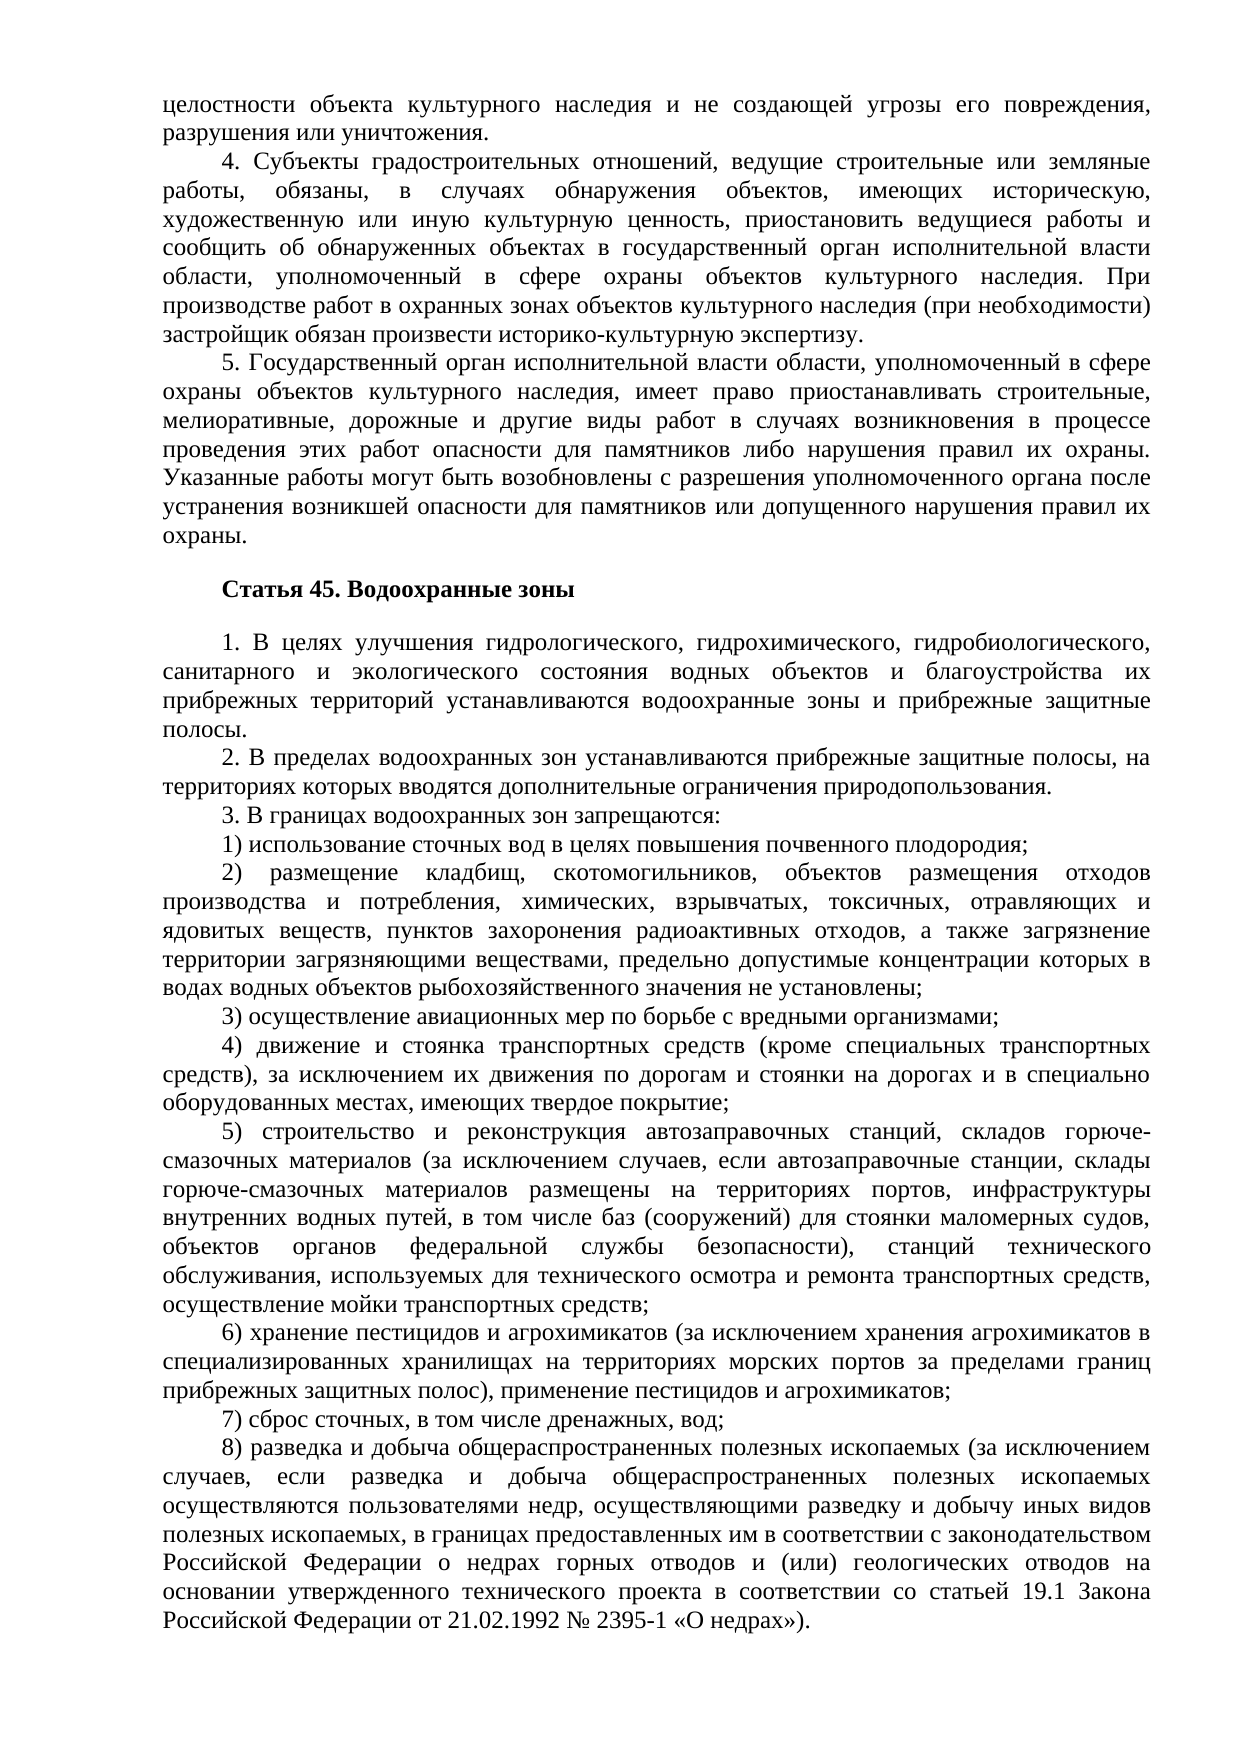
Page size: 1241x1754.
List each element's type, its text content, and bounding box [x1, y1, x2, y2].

text 2) размещение кладбищ, скотомогильников, объектов размещения отходов производства и потребления, химических, взрывчатых, токсичных, отравляющих и ядовитых веществ, пунктов захоронения радиоактивных отходов, а также загрязнение территории загрязняющими веществами, предельно допустимые концентрации которых в водах водных объектов рыбохозяйственного значения не установлены; [162, 857, 1152, 1001]
text 5) строительство и реконструкция автозаправочных станций, складов горюче-смазочных материалов (за исключением случаев, если автозаправочные станции, склады горюче-смазочных материалов размещены на территориях портов, инфраструктуры внутренних водных путей, в том числе баз (сооружений) для стоянки маломерных судов, объектов органов федеральной службы безопасности), станций технического обслуживания, используемых для технического осмотра и ремонта транспортных средств, осуществление мойки транспортных средств; [162, 1116, 1152, 1317]
text 6) хранение пестицидов и агрохимикатов (за исключением хранения агрохимикатов в специализированных хранилищах на территориях морских портов за пределами границ прибрежных защитных полос), применение пестицидов и агрохимикатов; [162, 1317, 1152, 1404]
text 4) движение и стоянка транспортных средств (кроме специальных транспортных средств), за исключением их движения по дорогам и стоянки на дорогах и в специально оборудованных местах, имеющих твердое покрытие; [162, 1030, 1152, 1116]
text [162, 89, 1152, 146]
text 4. Субъекты градостроительных отношений, ведущие строительные или земляные работы, обязаны, в случаях обнаружения объектов, имеющих историческую, художественную или иную культурную ценность, приостановить ведущиеся работы и сообщить об обнаруженных объектах в государственный орган исполнительной власти области, уполномоченный в сфере охраны объектов культурного наследия. При производстве работ в охранных зонах объектов культурного наследия (при необходимости) застройщик обязан произвести историко-культурную экспертизу. [162, 146, 1152, 347]
text 8) разведка и добыча общераспространенных полезных ископаемых (за исключением случаев, если разведка и добыча общераспространенных полезных ископаемых осуществляются пользователями недр, осуществляющими разведку и добычу иных видов полезных ископаемых, в границах предоставленных им в соответствии с законодательством Российской Федерации о недрах горных отводов и (или) геологических отводов на основании утвержденного технического проекта в соответствии со статьей 19.1 Закона Российской Федерации от 21.02.1992 № 2395-1 «О недрах»). [162, 1432, 1152, 1634]
text Статья 45. Водоохранные зоны [162, 574, 1152, 602]
text 2. В пределах водоохранных зон устанавливаются прибрежные защитные полосы, на территориях которых вводятся дополнительные ограничения природопользования. [162, 742, 1152, 800]
text 7) сброс сточных, в том числе дренажных, вод; [162, 1404, 1152, 1432]
text 5. Государственный орган исполнительной власти области, уполномоченный в сфере охраны объектов культурного наследия, имеет право приостанавливать строительные, мелиоративные, дорожные и другие виды работ в случаях возникновения в процессе проведения этих работ опасности для памятников либо нарушения правил их охраны. Указанные работы могут быть возобновлены с разрешения уполномоченного органа после устранения возникшей опасности для памятников или допущенного нарушения правил их охраны. [162, 347, 1152, 549]
text 1. В целях улучшения гидрологического, гидрохимического, гидробиологического, санитарного и экологического состояния водных объектов и благоустройства их прибрежных территорий устанавливаются водоохранные зоны и прибрежные защитные полосы. [162, 627, 1152, 742]
text 1) использование сточных вод в целях повышения почвенного плодородия; [162, 829, 1152, 857]
text 3. В границах водоохранных зон запрещаются: [162, 800, 1152, 829]
text 3) осуществление авиационных мер по борьбе с вредными организмами; [162, 1001, 1152, 1030]
